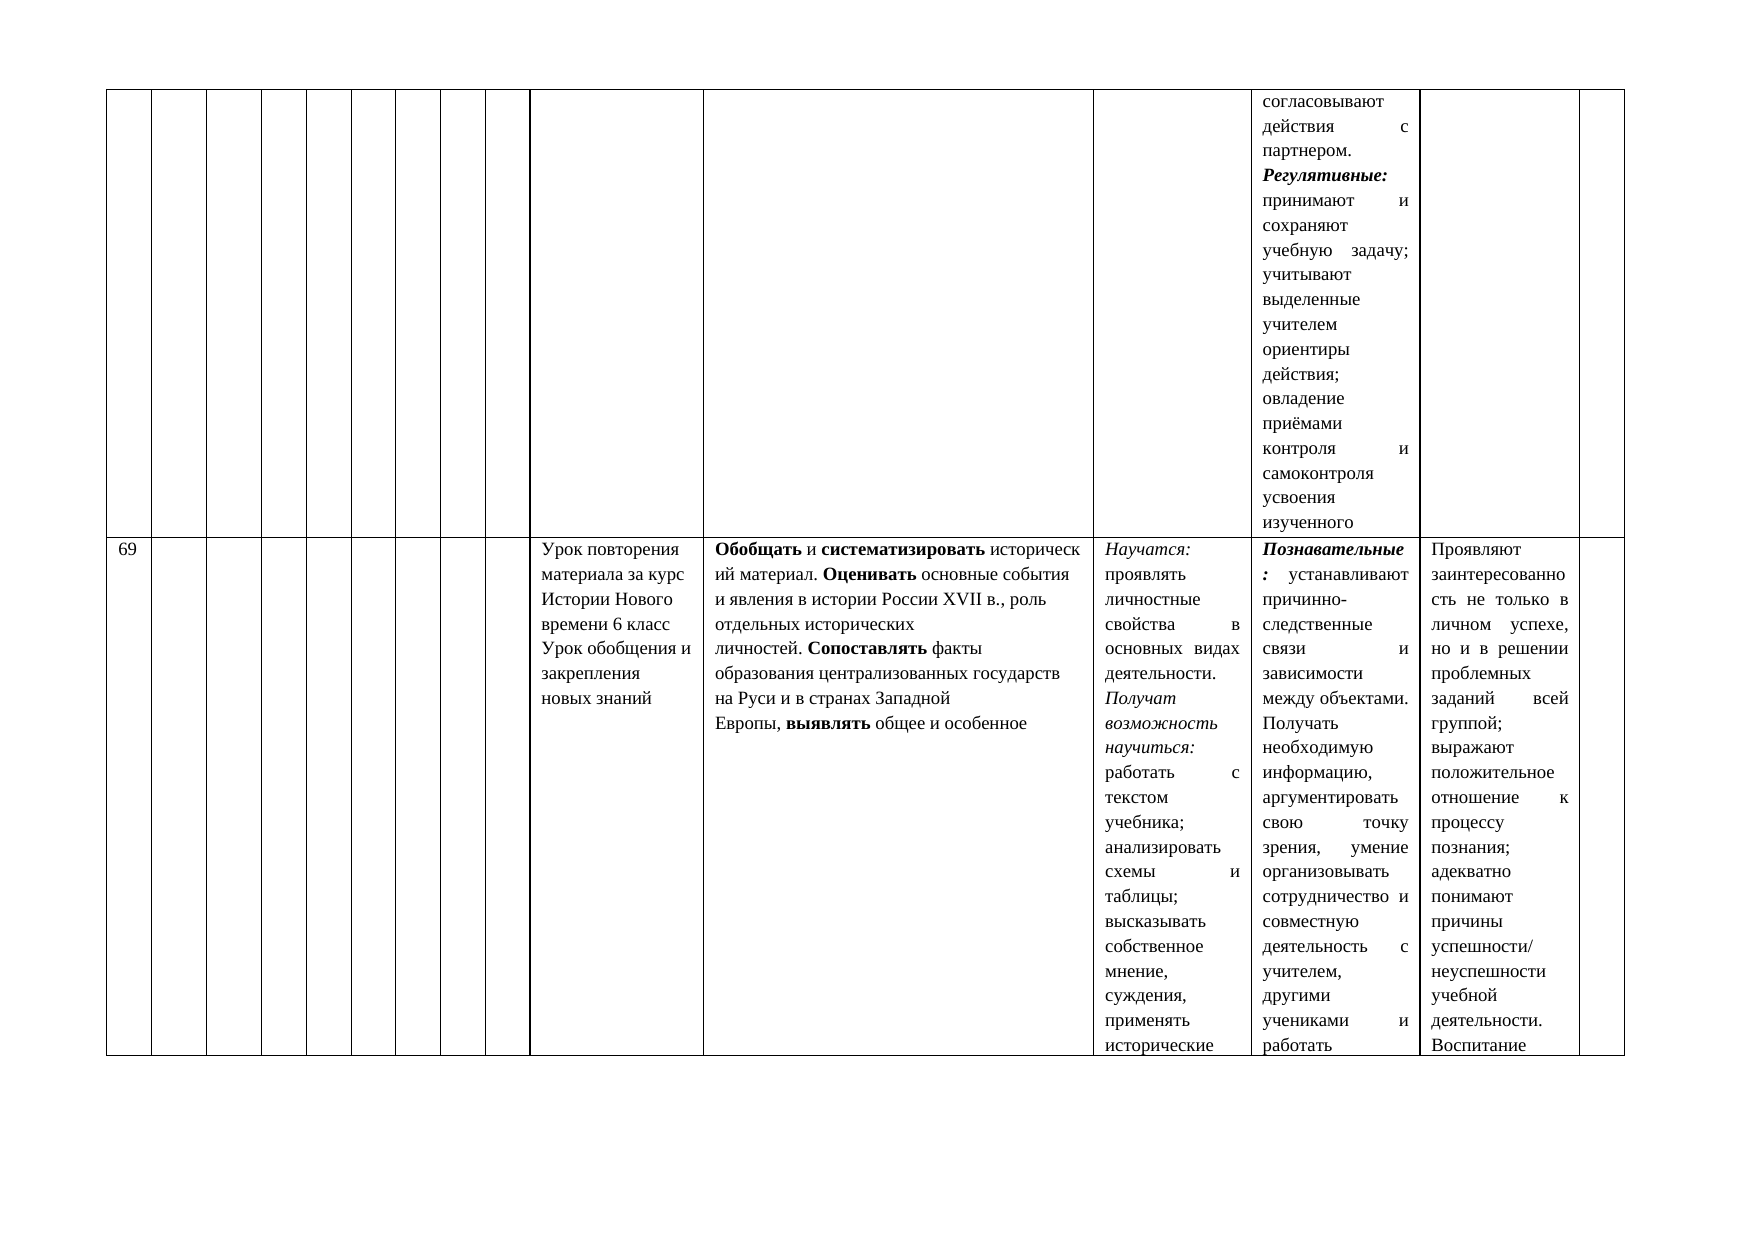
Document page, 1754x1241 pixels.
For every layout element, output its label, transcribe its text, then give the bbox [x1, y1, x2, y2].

table_cell [396, 90, 440, 537]
table_cell [307, 538, 351, 1055]
table_cell [207, 90, 261, 537]
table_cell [1252, 538, 1419, 1055]
table_cell 68 [107, 90, 151, 537]
table_cell [352, 538, 395, 1055]
table_cell [441, 538, 485, 1055]
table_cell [704, 538, 1093, 1055]
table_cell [531, 538, 703, 1055]
table_cell [352, 90, 395, 537]
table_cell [1094, 90, 1251, 537]
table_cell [1421, 538, 1579, 1055]
table_cell [396, 538, 440, 1055]
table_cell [704, 90, 1093, 537]
table_cell [1580, 538, 1624, 1055]
table_cell [207, 538, 261, 1055]
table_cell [1421, 90, 1579, 537]
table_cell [1252, 90, 1419, 537]
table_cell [1094, 538, 1251, 1055]
table_cell [307, 90, 351, 537]
table_cell [152, 538, 206, 1055]
table_cell [486, 538, 529, 1055]
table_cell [531, 90, 703, 537]
table_cell [486, 90, 529, 537]
table_cell [262, 90, 306, 537]
table_cell [1580, 90, 1624, 537]
table_cell [262, 538, 306, 1055]
table_cell [152, 90, 206, 537]
table_cell [441, 90, 485, 537]
table_cell 69 [107, 538, 151, 1055]
